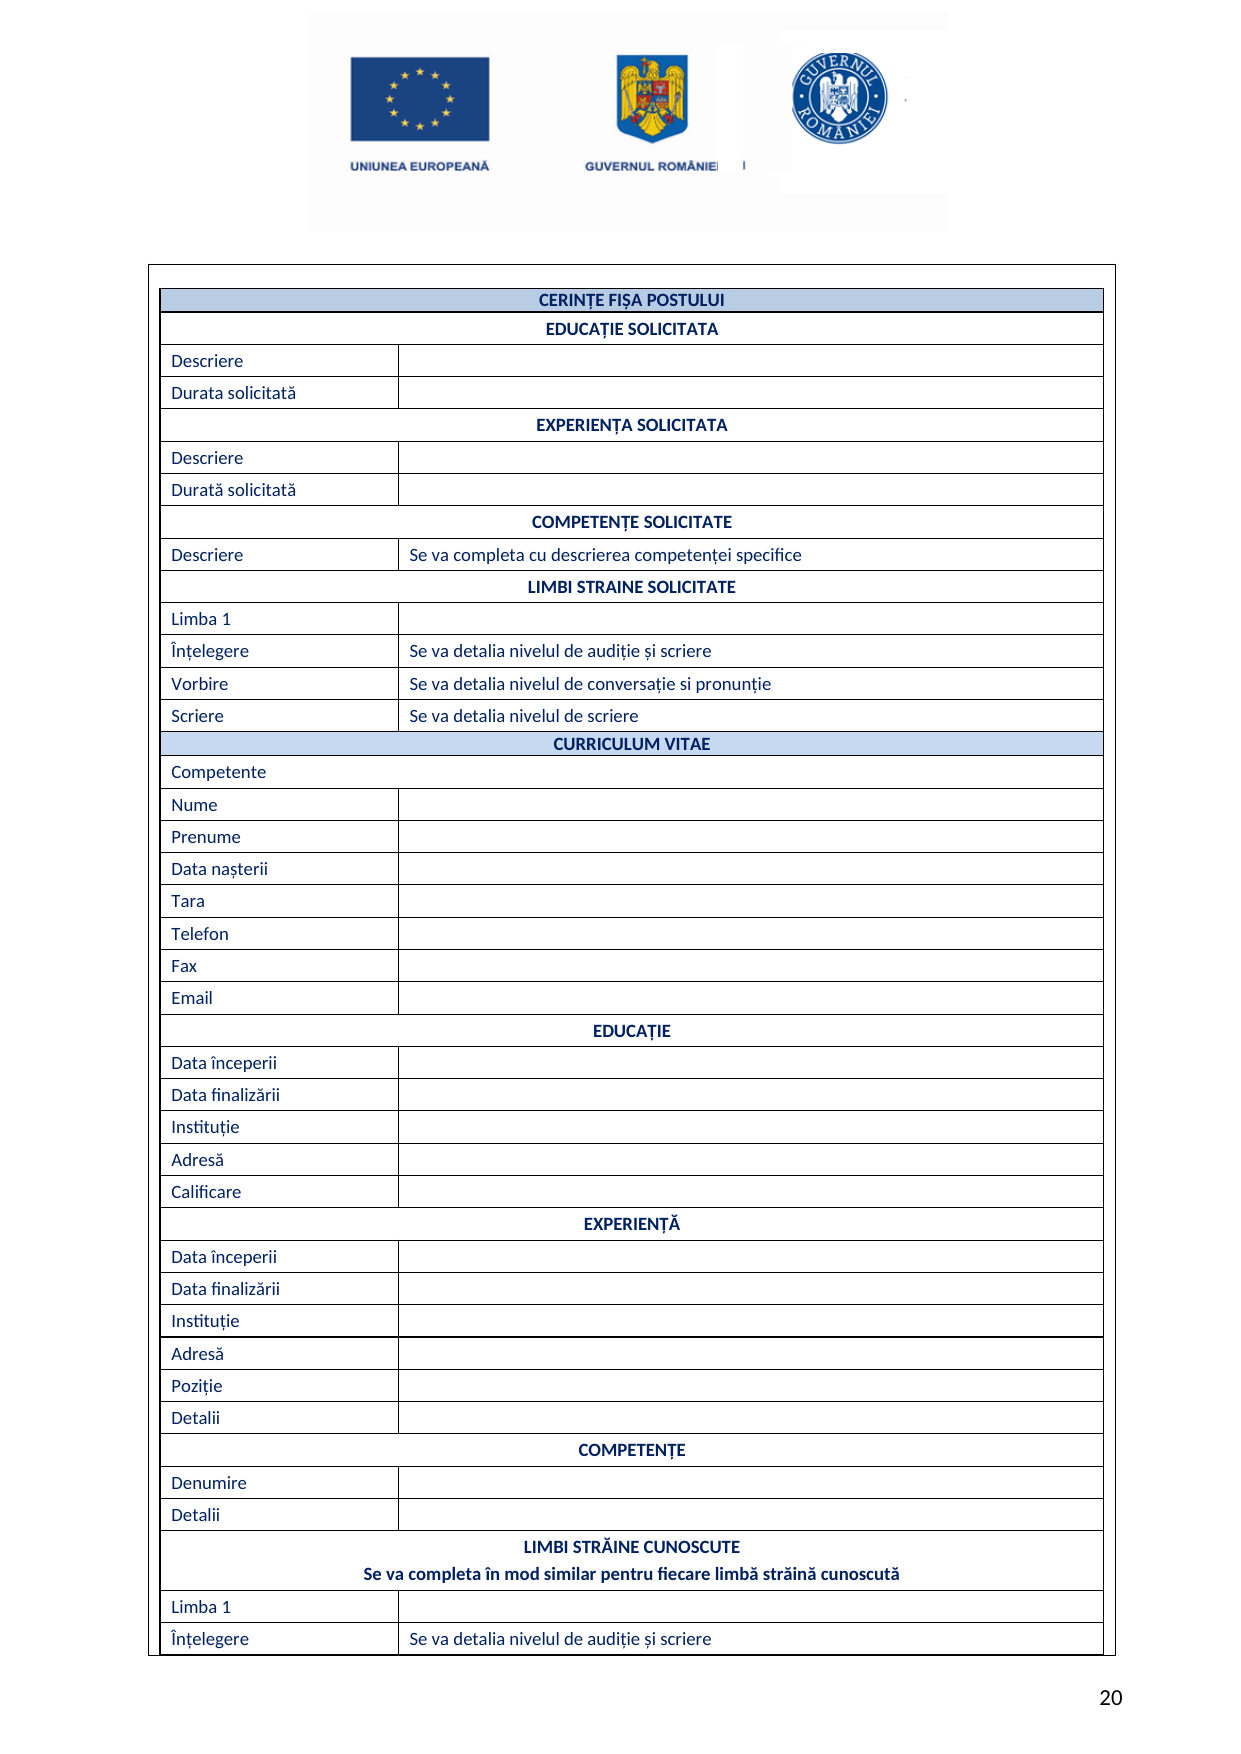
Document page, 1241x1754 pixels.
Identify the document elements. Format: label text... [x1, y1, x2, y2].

picture [309, 11, 948, 232]
